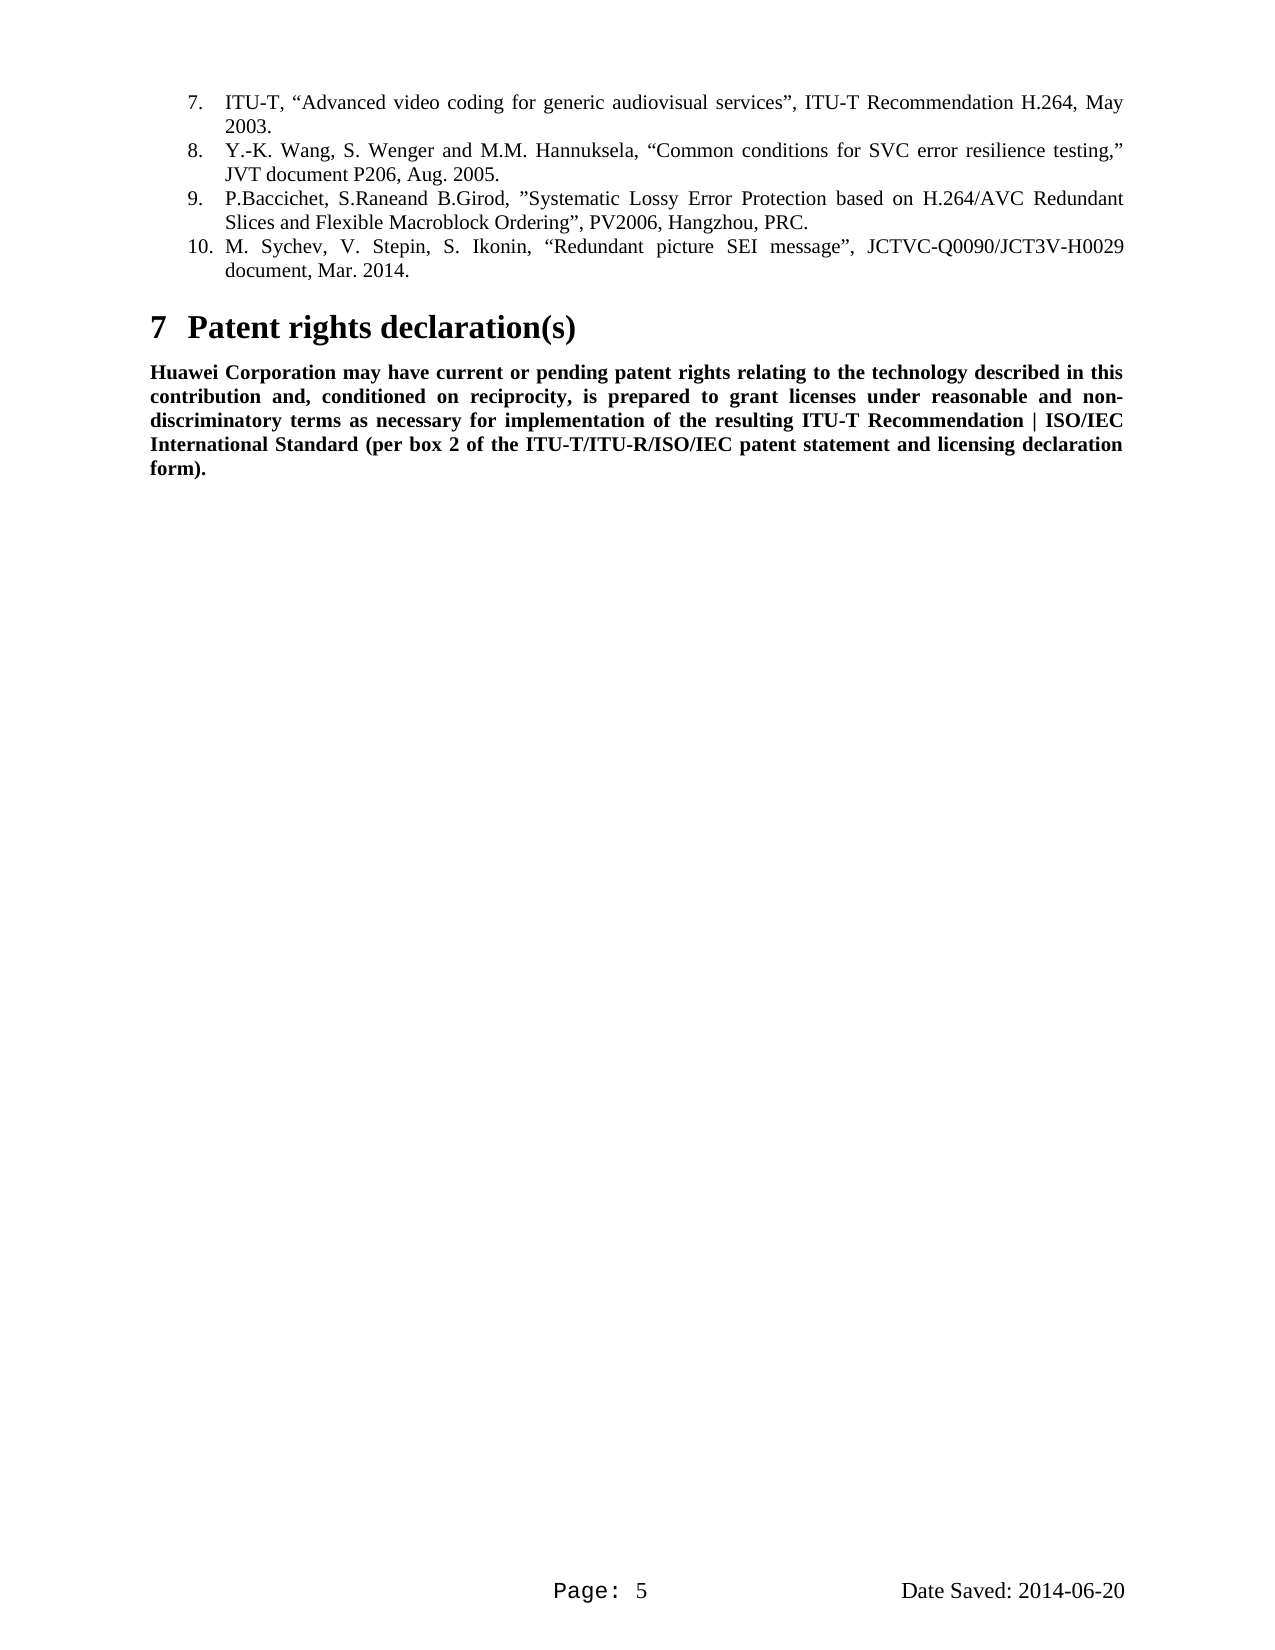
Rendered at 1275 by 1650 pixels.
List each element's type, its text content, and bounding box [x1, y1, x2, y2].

text Huawei Corporation may have current or pending patent rights relating to the technology described in this contribution and, conditioned on reciprocity, is prepared to grant licenses under reasonable and non-discriminatory terms as necessary for implementation of the resulting ITU-T Recommendation | ISO/IEC International Standard (per box 2 of the ITU-T/ITU-R/ISO/IEC patent statement and licensing declaration form). [150, 360, 1125, 480]
subtitle Patent rights declaration(s) [150, 307, 1125, 346]
list ITU-T, “Advanced video coding for generic audiovisual services”, ITU-T Recommendation H.264, May 2003. [187, 90, 1125, 138]
list Y.-K. Wang, S. Wenger and M.M. Hannuksela, “Common conditions for SVC error resilience testing,” JVT document P206, Aug. 2005. [187, 138, 1125, 186]
list M. Sychev, V. Stepin, S. Ikonin, “Redundant picture SEI message”, JCTVC-Q0090/JCT3V-H0029 document, Mar. 2014. [187, 234, 1125, 282]
list P.Baccichet, S.Raneand B.Girod, ”Systematic Lossy Error Protection based on H.264/AVC Redundant Slices and Flexible Macroblock Ordering”, PV2006, Hangzhou, PRC. [187, 186, 1125, 234]
